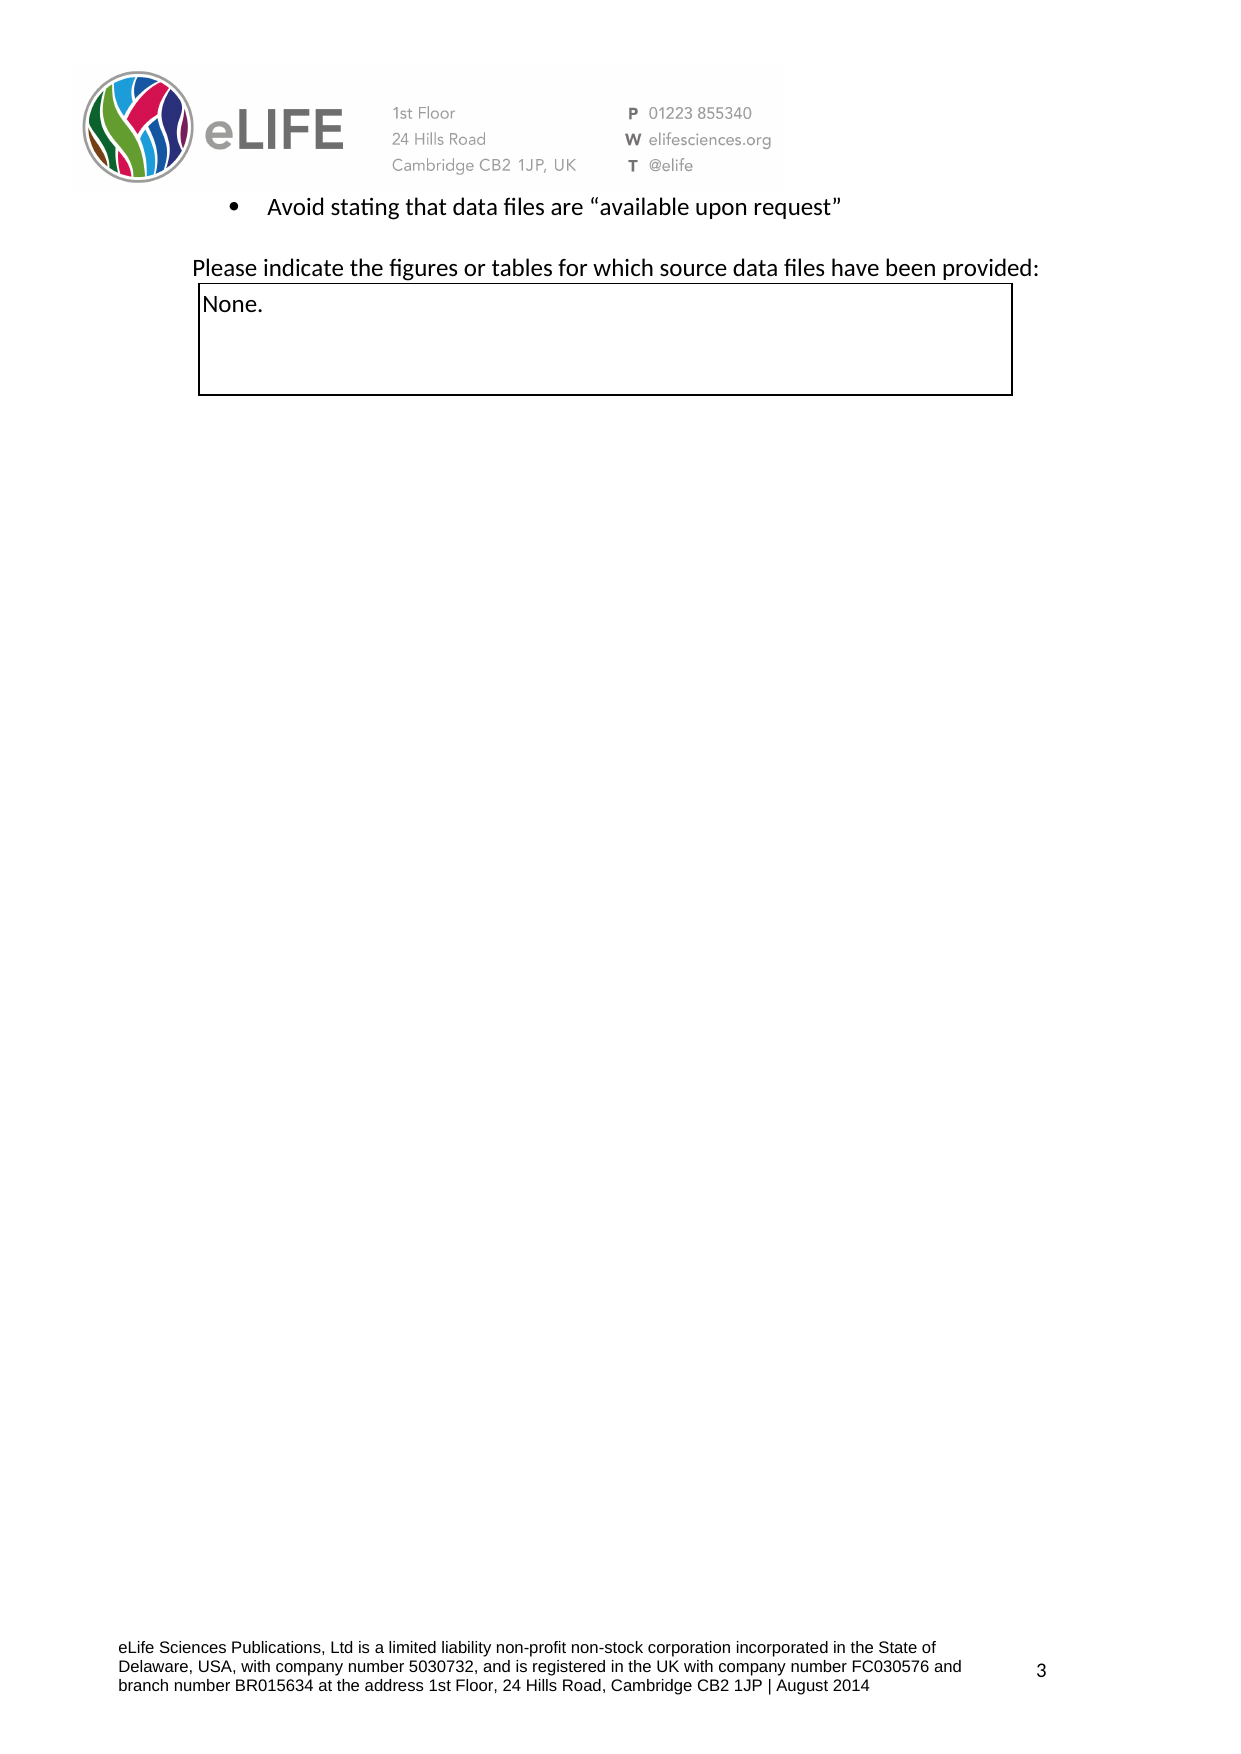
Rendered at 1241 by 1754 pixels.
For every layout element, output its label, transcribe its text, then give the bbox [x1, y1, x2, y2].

text Please indicate the figures or tables for which source data files have been provided: [192, 252, 1053, 282]
text None. [200, 286, 1011, 321]
list Avoid stating that data files are “available upon request” [229, 191, 1053, 221]
picture [73, 59, 784, 191]
